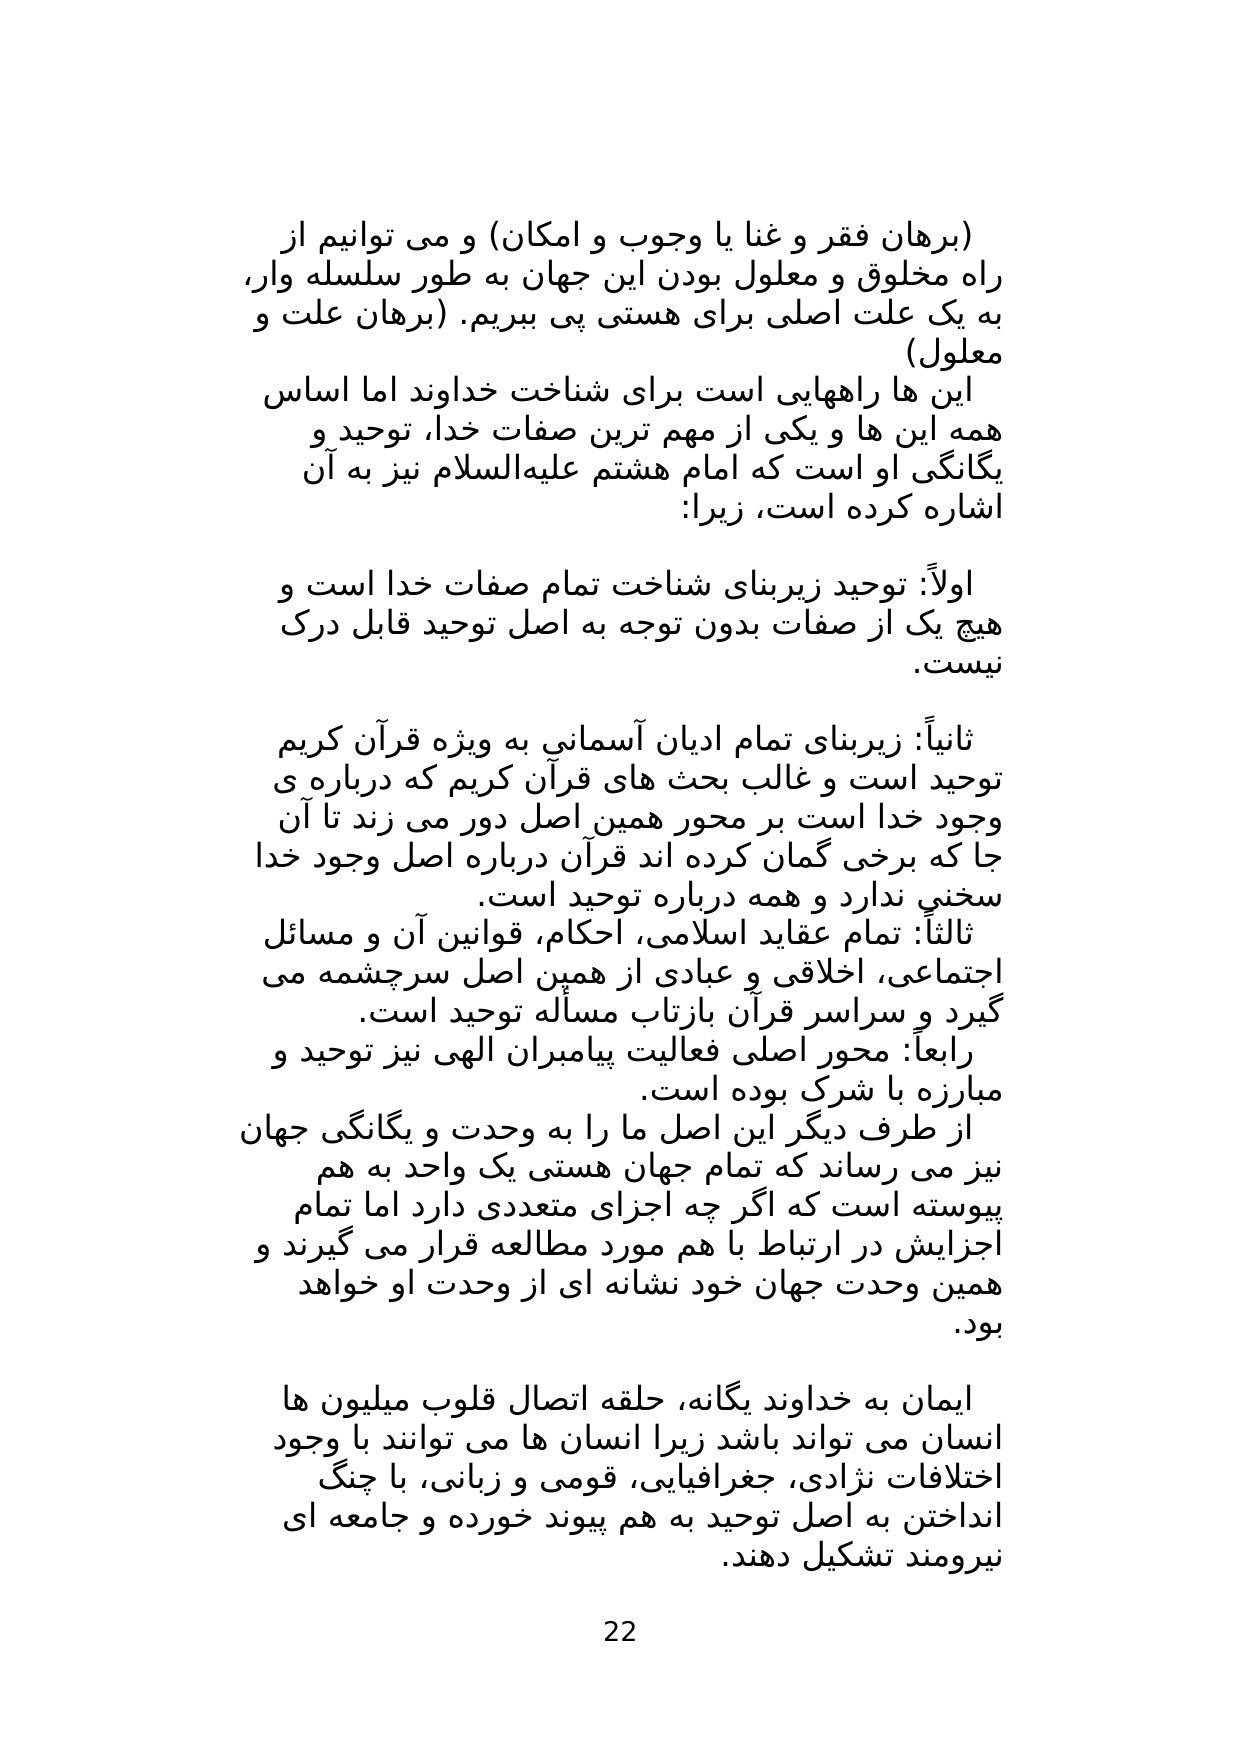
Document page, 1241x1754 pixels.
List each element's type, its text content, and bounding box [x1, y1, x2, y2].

text اولاً: توحید زیربنای شناخت تمام صفات خدا است و هیچ یک از صفات بدون توجه به اصل توحید قابل درک نیست. [236, 565, 1004, 681]
text ثانیاً: زیربنای تمام ادیان آسمانی به ویژه قرآن کریم توحید است و غالب بحث های قرآن کریم که درباره ی وجود خدا است بر محور همین اصل دور می زند تا آن جا که برخی گمان کرده اند قرآن درباره اصل وجود خدا سخنی ندارد و همه درباره توحید است. [236, 719, 1004, 914]
text ایمان به خداوند یگانه، حلقه اتصال قلوب میلیون ها انسان می تواند باشد زیرا انسان ها می توانند با وجود اختلافات نژادی، جغرافیایی، قومی و زبانی، با چنگ انداختن به اصل توحید به هم پیوند خورده و جامعه ای نیرومند تشکیل دهند. [236, 1379, 1004, 1574]
text رابعاً: محور اصلی فعالیت پیامبران الهی نیز توحید و مبارزه با شرک بوده است. [236, 1030, 1004, 1108]
text این ها راههایی است برای شناخت خداوند اما اساس همه این ها و یکی از مهم ترین صفات خدا، توحید و یگانگی او است که امام هشتم عليه‌السلام نیز به آن اشاره کرده است، زیرا: [236, 371, 1004, 526]
text ثالثاً: تمام عقاید اسلامی، احکام، قوانین آن و مسائل اجتماعی، اخلاقی و عبادی از همین اصل سرچشمه می گیرد و سراسر قرآن بازتاب مسأله توحید است. [236, 914, 1004, 1030]
text از طرف دیگر این اصل ما را به وحدت و یگانگی جهان نیز می رساند که تمام جهان هستی یک واحد به هم پیوسته است که اگر چه اجزای متعددی دارد اما تمام اجزایش در ارتباط با هم مورد مطالعه قرار می گیرند و همین وحدت جهان خود نشانه ای از وحدت او خواهد بود. [236, 1108, 1004, 1341]
text (برهان فقر و غنا یا وجوب و امکان) و می توانیم از راه مخلوق و معلول بودن این جهان به طور سلسله وار، به یک علت اصلی برای هستی پی ببریم. (برهان علت و معلول) [236, 216, 1004, 371]
